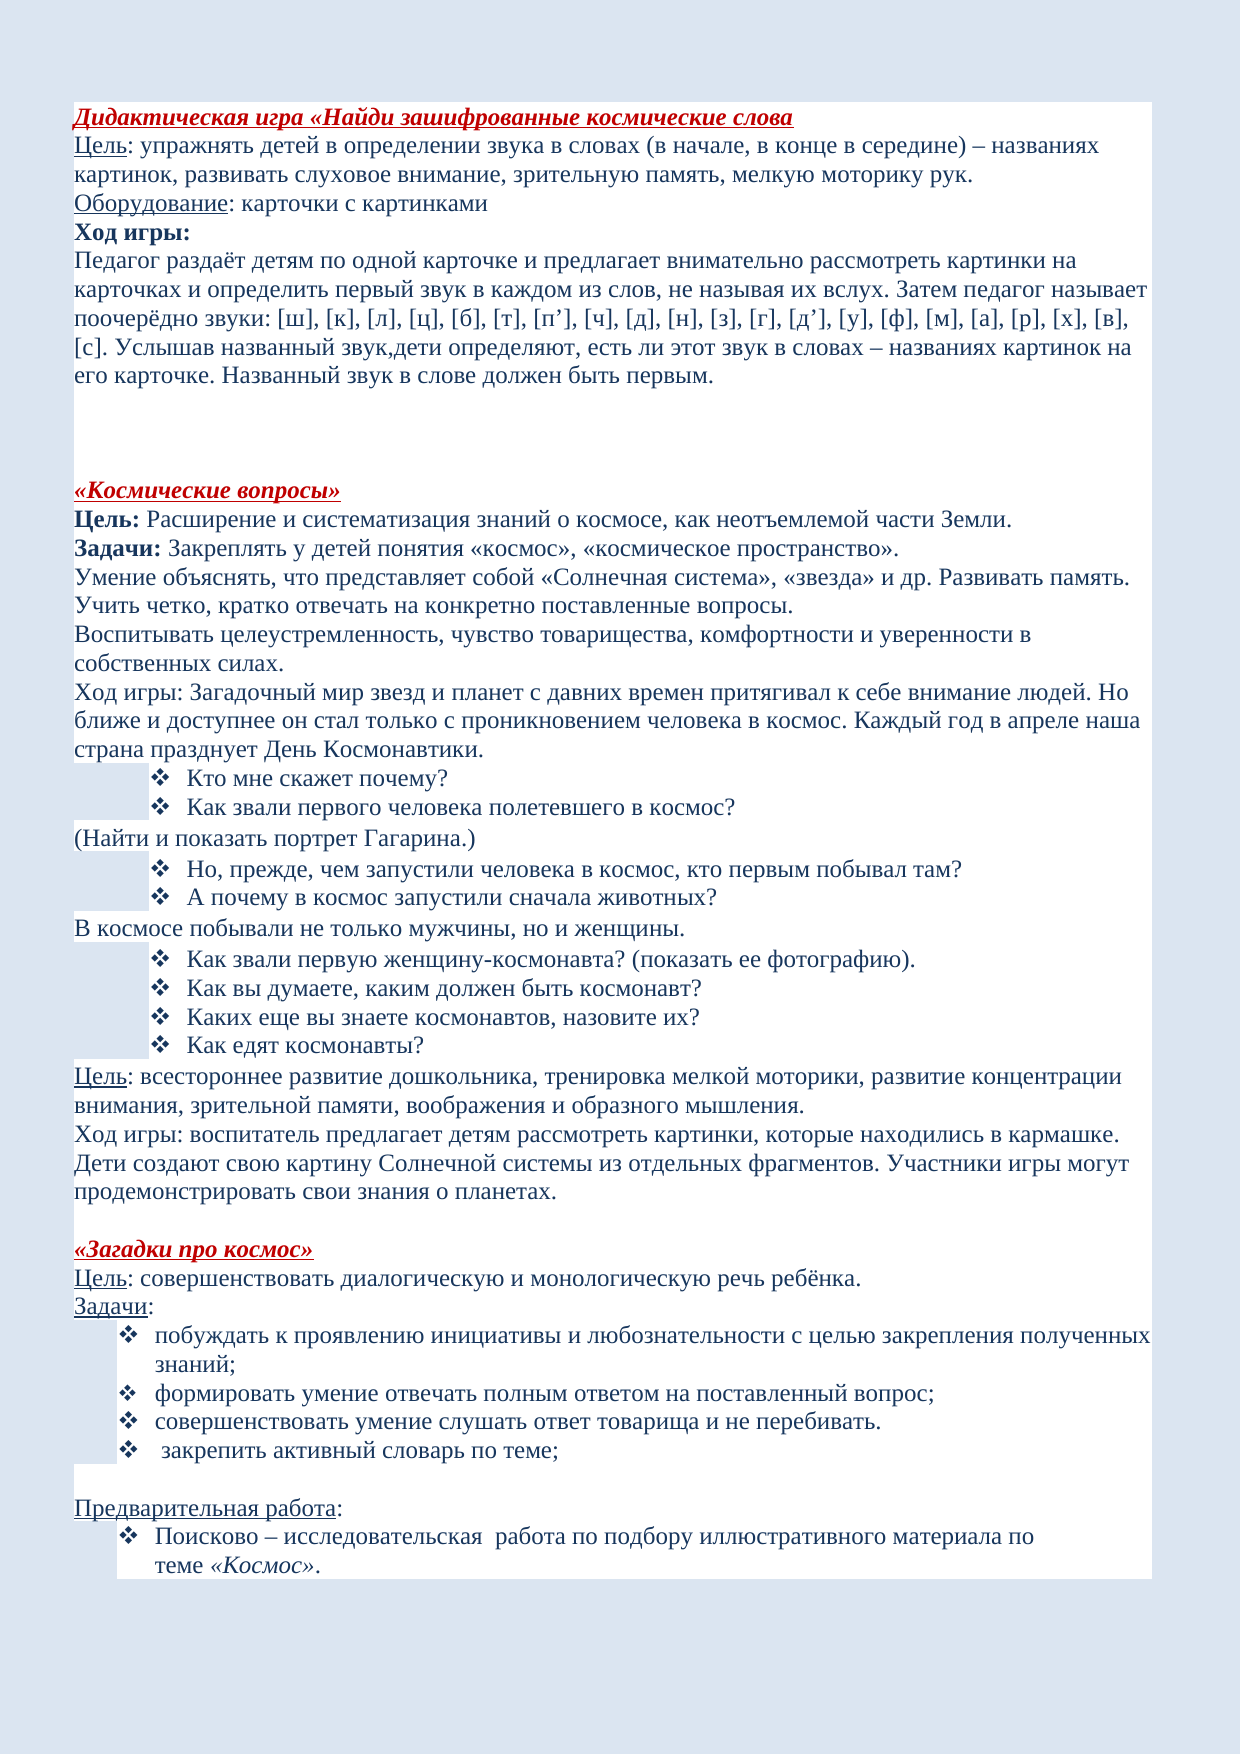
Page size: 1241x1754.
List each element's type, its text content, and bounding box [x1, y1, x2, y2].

text Цель: всестороннее развитие дошкольника, тренировка мелкой моторики, развитие концентрации внимания, зрительной памяти, воображения и образного мышления. [74, 1061, 1152, 1119]
list Но, прежде, чем запустили человека в космос, кто первым побывал там? [149, 854, 1152, 882]
text Умение объяснять, что представляет собой «Солнечная система», «звезда» и др. Развивать память. [74, 562, 1152, 591]
text Ход игры: Загадочный мир звезд и планет с давних времен притягивал к себе внимание людей. Но ближе и доступнее он стал только с проникновением человека в космос. Каждый год в апреле наша страна празднует День Космонавтики. [74, 677, 1152, 763]
list Как вы думаете, каким должен быть космонавт? [149, 973, 1152, 1002]
list Кто мне скажет почему? [149, 763, 1152, 792]
list Поисково – исследовательская работа по подбору иллюстративного материала по теме «Космос». [117, 1521, 1152, 1579]
text «Космические вопросы» [74, 476, 1152, 504]
list Каких еще вы знаете космонавтов, назовите их? [149, 1002, 1152, 1031]
text Задачи: Закреплять у детей понятия «космос», «космическое пространство». [74, 533, 1152, 562]
text В космосе побывали не только мужчины, но и женщины. [74, 913, 1152, 942]
text Ход игры: воспитатель предлагает детям рассмотреть картинки, которые находились в кармашке. Дети создают свою картину Солнечной системы из отдельных фрагментов. Участники игры могут продемонстрировать свои знания о планетах. [74, 1119, 1152, 1205]
text Учить четко, кратко отвечать на конкретно поставленные вопросы. [74, 591, 1152, 619]
text Цель: упражнять детей в определении звука в словах (в начале, в конце в середине) – названиях картинок, развивать слуховое внимание, зрительную память, мелкую моторику рук. [74, 131, 1152, 188]
list А почему в космос запустили сначала животных? [149, 882, 1152, 911]
text (Найти и показать портрет Гагарина.) [74, 823, 1152, 851]
list побуждать к проявлению инициативы и любознательности с целью закрепления полученных знаний; [117, 1320, 1152, 1378]
list формировать умение отвечать полным ответом на поставленный вопрос; [117, 1378, 1152, 1406]
text Ход игры: [74, 217, 1152, 246]
list закрепить активный словарь по теме; [117, 1435, 1152, 1464]
text Предварительная работа: [74, 1493, 1152, 1521]
text Цель: Расширение и систематизация знаний о космосе, как неотъемлемой части Земли. [74, 504, 1152, 533]
list Как звали первую женщину-космонавта? (показать ее фотографию). [149, 944, 1152, 973]
text Цель: совершенствовать диалогическую и монологическую речь ребёнка. [74, 1263, 1152, 1291]
list Как едят космонавты? [149, 1031, 1152, 1059]
text «Загадки про космос» [74, 1234, 1152, 1263]
list Как звали первого человека полетевшего в космос? [149, 792, 1152, 821]
text Задачи: [74, 1291, 1152, 1320]
text Воспитывать целеустремленность, чувство товарищества, комфортности и уверенности в собственных силах. [74, 619, 1152, 677]
text Педагог раздаёт детям по одной карточке и предлагает внимательно рассмотреть картинки на карточках и определить первый звук в каждом из слов, не называя их вслух. Затем педагог называет поочерёдно звуки: [ш], [к], [л], [ц], [б], [т], [п’], [ч], [д], [н], [з], [г], [д’], [у], [ф], [м], [а], [р], [х], [в], [с]. Услышав названный звук,дети определяют, есть ли этот звук в словах – названиях картинок на его карточке. Названный звук в слове должен быть первым. [74, 246, 1152, 389]
text Оборудование: карточки с картинками [74, 188, 1152, 217]
list совершенствовать умение слушать ответ товарища и не перебивать. [117, 1406, 1152, 1435]
text Дидактическая игра «Найди зашифрованные космические слова [74, 102, 1152, 131]
